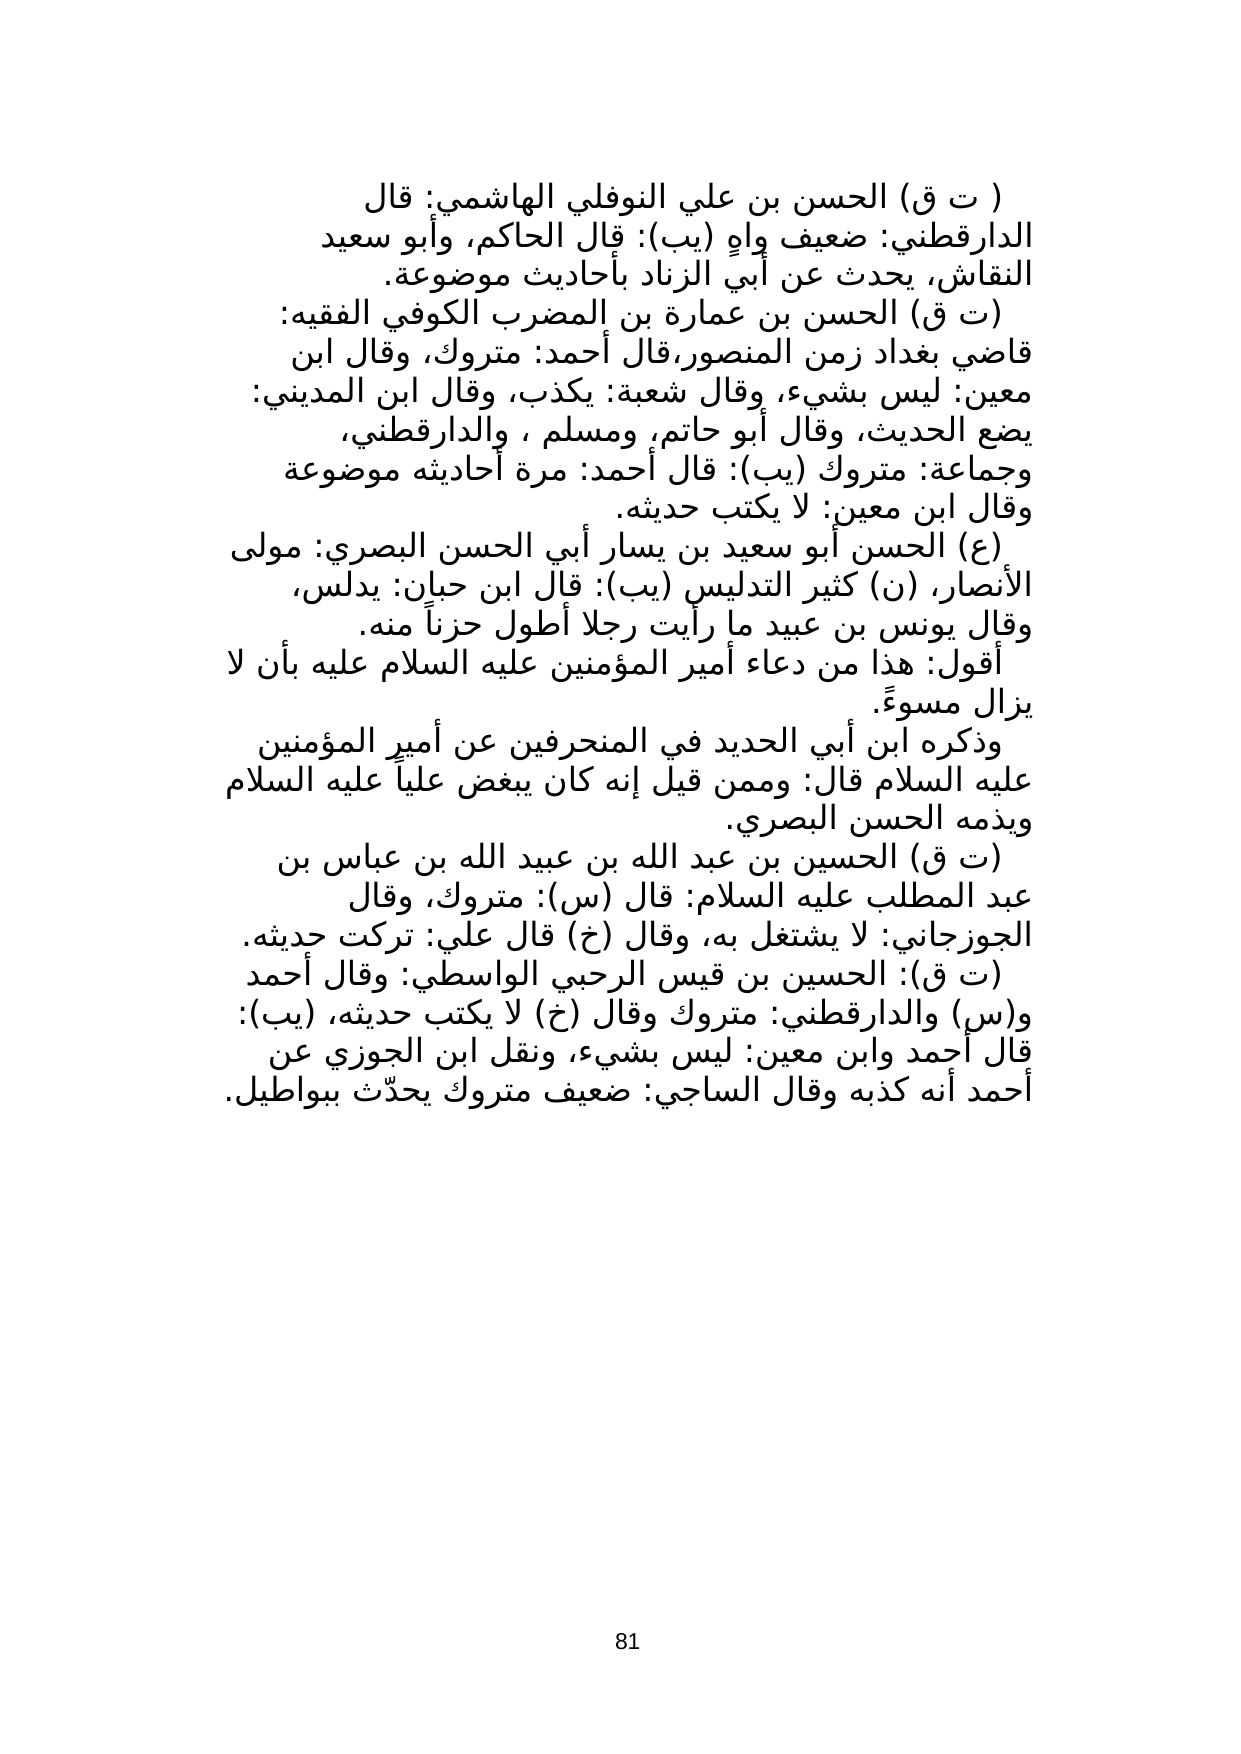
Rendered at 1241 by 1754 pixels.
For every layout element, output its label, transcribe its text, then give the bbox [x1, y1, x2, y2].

text (ت ق): الحسين بن قيس الرحبي الواسطي: وقال أحمد و(س) والدارقطني: متروك وقال (خ) لا يكتب حديثه، (يب): قال أحمد وابن معين: ليس بشيء، ونقل ابن الجوزي عن أحمد أنه كذبه وقال الساجي: ضعيف متروك يحدّث ببواطيل. [222, 954, 1033, 1110]
text (ع) الحسن أبو سعيد بن يسار أبي الحسن البصري: مولى الأنصار، (ن) كثير التدليس (يب): قال ابن حبان: يدلس، وقال يونس بن عبيد ما رأيت رجلا أطول حزناً منه. [222, 527, 1033, 643]
text (ت ق) الحسن بن عمارة بن المضرب الكوفي الفقيه: قاضي بغداد زمن المنصور،قال أحمد: متروك، وقال ابن معين: ليس بشيء، وقال شعبة: يكذب، وقال ابن المديني: يضع الحديث، وقال أبو حاتم، ومسلم ، والدارقطني، وجماعة: متروك (يب): قال أحمد: مرة أحاديثه موضوعة وقال ابن معين: لا يكتب حديثه. [222, 294, 1033, 527]
text وذكره ابن أبي الحديد في المنحرفين عن أمير المؤمنين عليه السلام قال: وممن قيل إنه كان يبغض علياً عليه السلام ويذمه الحسن البصري. [222, 721, 1033, 838]
text (ت ق) الحسين بن عبد الله بن عبيد الله بن عباس بن عبد المطلب عليه السلام: قال (س): متروك، وقال الجوزجاني: لا يشتغل به، وقال (خ) قال علي: تركت حديثه. [222, 838, 1033, 954]
text ( ت ق) الحسن بن علي النوفلي الهاشمي: قال الدارقطني: ضعيف واهٍ (يب): قال الحاكم، وأبو سعيد النقاش، يحدث عن أبي الزناد بأحاديث موضوعة. [222, 177, 1033, 294]
text أقول: هذا من دعاء أمير المؤمنين عليه السلام عليه بأن لا يزال مسوءً. [222, 643, 1033, 721]
